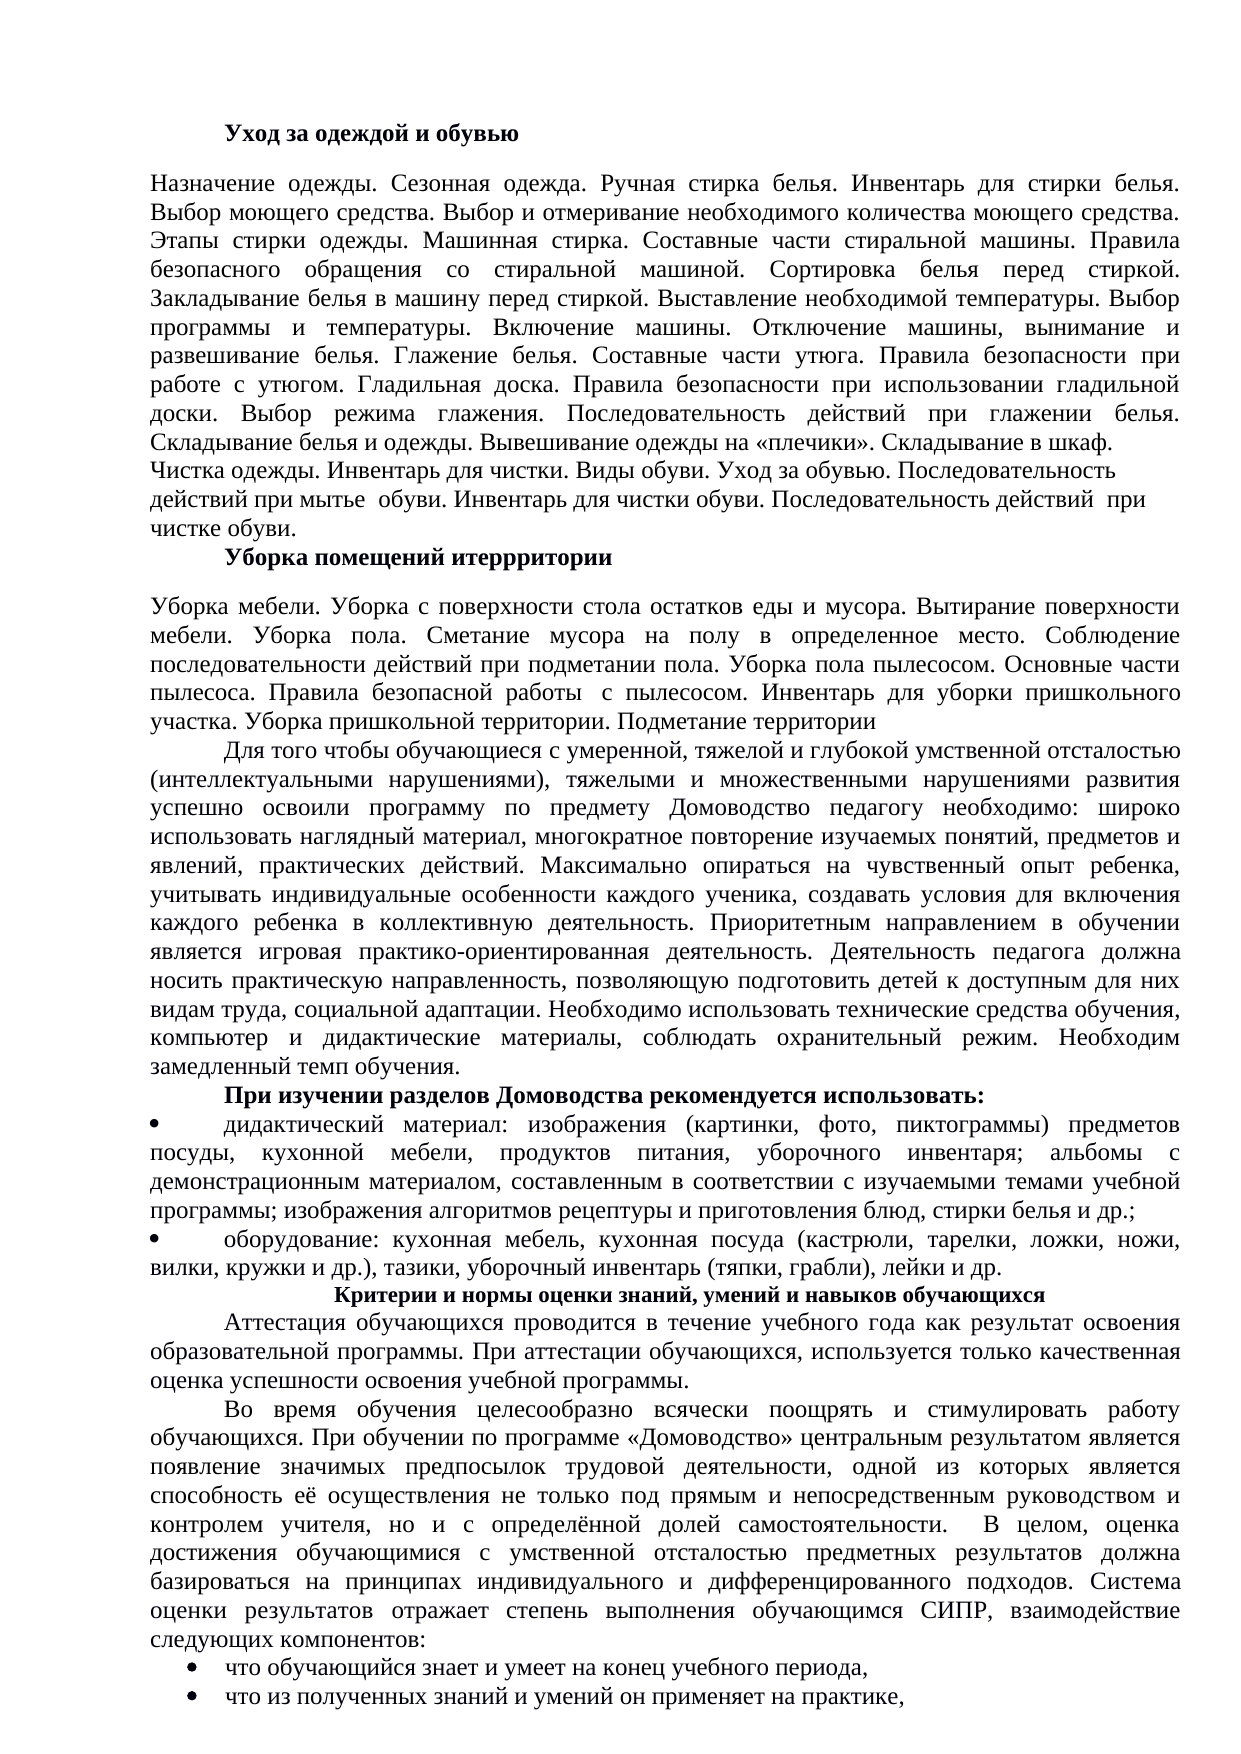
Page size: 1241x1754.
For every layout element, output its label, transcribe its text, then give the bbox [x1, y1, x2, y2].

list дидактический материал: изображения (картинки, фото, пиктограммы) предметов посуды, кухонной мебели, продуктов питания, уборочного инвентаря; альбомы с демонстрационным материалом, составленным в соответствии с изучаемыми темами учебной программы; изображения алгоритмов рецептуры и приготовления блюд, стирки белья и др.; [150, 1109, 1181, 1224]
text Для того чтобы обучающиеся с умеренной, тяжелой и глубокой умственной отсталостью (интеллектуальными нарушениями), тяжелыми и множественными нарушениями развития успешно освоили программу по предмету Домоводство педагогу необходимо: широко использовать наглядный материал, многократное повторение изучаемых понятий, предметов и явлений, практических действий. Максимально опираться на чувственный опыт ребенка, учитывать индивидуальные особенности каждого ученика, создавать условия для включения каждого ребенка в коллективную деятельность. Приоритетным направлением в обучении является игровая практико-ориентированная деятельность. Деятельность педагога должна носить практическую направленность, позволяющую подготовить детей к доступным для них видам труда, социальной адаптации. Необходимо использовать технические средства обучения, компьютер и дидактические материалы, соблюдать охранительный режим. Необходим замедленный темп обучения. [150, 735, 1181, 793]
text Для того чтобы обучающиеся с умеренной, тяжелой и глубокой умственной отсталостью (интеллектуальными нарушениями), тяжелыми и множественными нарушениями развития успешно освоили программу по предмету Домоводство педагогу необходимо: широко использовать наглядный материал, многократное повторение изучаемых понятий, предметов и явлений, практических действий. Максимально опираться на чувственный опыт ребенка, учитывать индивидуальные особенности каждого ученика, создавать условия для включения каждого ребенка в коллективную деятельность. Приоритетным направлением в обучении является игровая практико-ориентированная деятельность. Деятельность педагога должна носить практическую направленность, позволяющую подготовить детей к доступным для них видам труда, социальной адаптации. Необходимо использовать технические средства обучения, компьютер и дидактические материалы, соблюдать охранительный режим. Необходим замедленный темп обучения. [150, 936, 1181, 1080]
text Аттестация обучающихся проводится в течение учебного года как результат освоения образовательной программы. При аттестации обучающихся, используется только качественная оценка успешности освоения учебной программы. [150, 1307, 1181, 1394]
text При изучении разделов Домоводства рекомендуется использовать: [150, 1080, 1181, 1109]
text Назначение одежды. Сезонная одежда. Ручная стирка белья. Инвентарь для стирки белья. Выбор моющего средства. Выбор и отмеривание необходимого количества моющего средства. Этапы стирки одежды. Машинная стирка. Составные части стиральной машины. Правила безопасного обращения со стиральной машиной. Сортировка белья перед стиркой. Закладывание белья в машину перед стиркой. Выставление необходимой температуры. Выбор программы и температуры. Включение машины. Отключение машины, вынимание и развешивание белья. Глажение белья. Составные части утюга. Правила безопасности при работе с утюгом. Гладильная доска. Правила безопасности при использовании гладильной доски. Выбор режима глажения. Последовательность действий при глажении белья. Складывание белья и одежды. Вывешивание одежды на «плечики». Складывание в шкаф. [150, 168, 1181, 455]
text Критерии и нормы оценки знаний, умений и навыков обучающихся [225, 1281, 1155, 1307]
subtitle Уход за одеждой и обувью [150, 118, 1181, 147]
subtitle Уборка помещений итеррритории [150, 542, 1181, 570]
text Чистка одежды. Инвентарь для чистки. Виды обуви. Уход за обувью. Последовательность действий при мытье обуви. Инвентарь для чистки обуви. Последовательность действий при чистке обуви. [150, 455, 1181, 542]
text Во время обучения целесообразно всячески поощрять и стимулировать работу обучающихся. При обучении по программе «Домоводство» центральным результатом является появление значимых предпосылок трудовой деятельности, одной из которых является способность её осуществления не только под прямым и непосредственным руководством и контролем учителя, но и с определённой долей самостоятельности. В целом, оценка достижения обучающимися с умственной отсталостью предметных результатов должна базироваться на принципах индивидуального и дифференцированного подходов. Система оценки результатов отражает степень выполнения обучающимся СИПР, взаимодействие следующих компонентов: [150, 1566, 1181, 1652]
list оборудование: кухонная мебель, кухонная посуда (кастрюли, тарелки, ложки, ножи, вилки, кружки и др.), тазики, уборочный инвентарь (тяпки, грабли), лейки и др. [150, 1224, 1181, 1281]
text Уборка мебели. Уборка с поверхности стола остатков еды и мусора. Вытирание поверхности мебели. Уборка пола. Сметание мусора на полу в определенное место. Соблюдение последовательности действий при подметании пола. Уборка пола пылесосом. Основные части пылесоса. Правила безопасной работы с пылесосом. Инвентарь для уборки пришкольного участка. Уборка пришкольной территории. Подметание территории [150, 591, 1181, 735]
list что обучающийся знает и умеет на конец учебного периода, [187, 1652, 1181, 1681]
list что из полученных знаний и умений он применяет на практике, [187, 1681, 1181, 1710]
